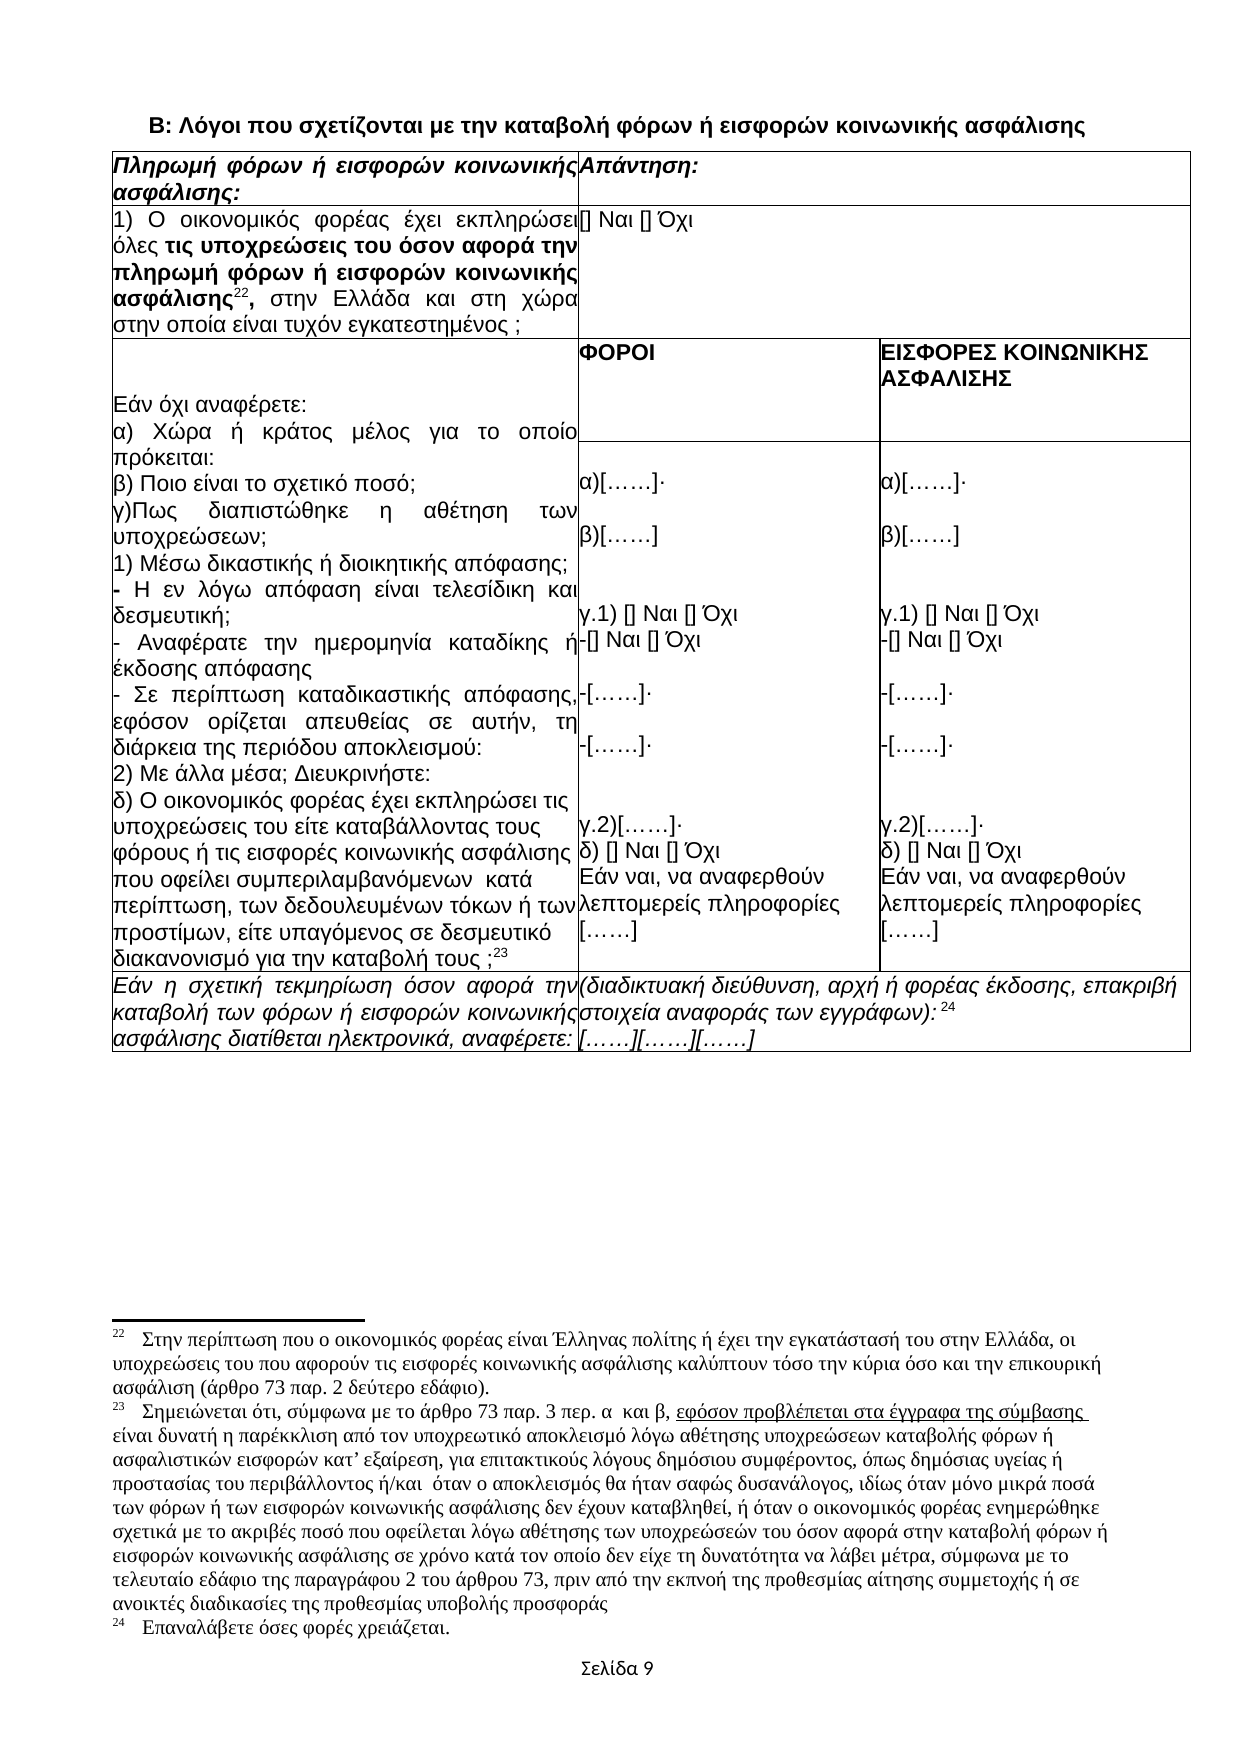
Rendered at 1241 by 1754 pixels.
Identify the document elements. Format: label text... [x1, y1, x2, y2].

table_cell α)[……]· β)[……] γ.1) [] Ναι [] Όχι -[] Ναι [] Όχι -[……]· -[……]· γ.2)[……]· δ) [] Ναι [] Όχι Εάν ναι, να αναφερθούν λεπτομερείς πληροφορίες [……] [881, 442, 1190, 971]
table_cell 1) Ο οικονομικός φορέας έχει εκπληρώσει όλες τις υποχρεώσεις του όσον αφορά την πληρωμή φόρων ή εισφορών κοινωνικής ασφάλισης, στην Ελλάδα και στη χώρα στην οποία είναι τυχόν εγκατεστημένος ; [113, 206, 578, 338]
table_cell (διαδικτυακή διεύθυνση, αρχή ή φορέας έκδοσης, επακριβή στοιχεία αναφοράς των εγγράφων): [……][……][……] [579, 972, 1190, 1051]
table_cell [] Ναι [] Όχι [579, 206, 1190, 338]
text Β: Λόγοι που σχετίζονται με την καταβολή φόρων ή εισφορών κοινωνικής ασφάλισης [112, 112, 1122, 138]
table_cell Εάν όχι αναφέρετε: α) Χώρα ή κράτος μέλος για το οποίο πρόκειται: β) Ποιο είναι το σχετικό ποσό; γ)Πως διαπιστώθηκε η αθέτηση των υποχρεώσεων; 1) Μέσω δικαστικής ή διοικητικής απόφασης; - Η εν λόγω απόφαση είναι τελεσίδικη και δεσμευτική; - Αναφέρατε την ημερομηνία καταδίκης ή έκδοσης απόφασης - Σε περίπτωση καταδικαστικής απόφασης, εφόσον ορίζεται απευθείας σε αυτήν, τη διάρκεια της περιόδου αποκλεισμού: 2) Με άλλα μέσα; Διευκρινήστε: δ) Ο οικονομικός φορέας έχει εκπληρώσει τις υποχρεώσεις του είτε καταβάλλοντας τους φόρους ή τις εισφορές κοινωνικής ασφάλισης που οφείλει συμπεριλαμβανόμενων κατά περίπτωση, των δεδουλευμένων τόκων ή των προστίμων, είτε υπαγόμενος σε δεσμευτικό διακανονισμό για την καταβολή τους ; [113, 339, 578, 971]
table_header Απάντηση: [579, 152, 1190, 205]
table_cell Εάν η σχετική τεκμηρίωση όσον αφορά την καταβολή των φόρων ή εισφορών κοινωνικής ασφάλισης διατίθεται ηλεκτρονικά, αναφέρετε: [113, 972, 578, 1051]
table_cell α)[……]· β)[……] γ.1) [] Ναι [] Όχι -[] Ναι [] Όχι -[……]· -[……]· γ.2)[……]· δ) [] Ναι [] Όχι Εάν ναι, να αναφερθούν λεπτομερείς πληροφορίες [……] [579, 442, 879, 971]
table_header Πληρωμή φόρων ή εισφορών κοινωνικής ασφάλισης: [113, 152, 578, 205]
table_cell ΦΟΡΟΙ [579, 339, 879, 441]
table_cell ΕΙΣΦΟΡΕΣ ΚΟΙΝΩΝΙΚΗΣ ΑΣΦΑΛΙΣΗΣ [881, 339, 1190, 441]
